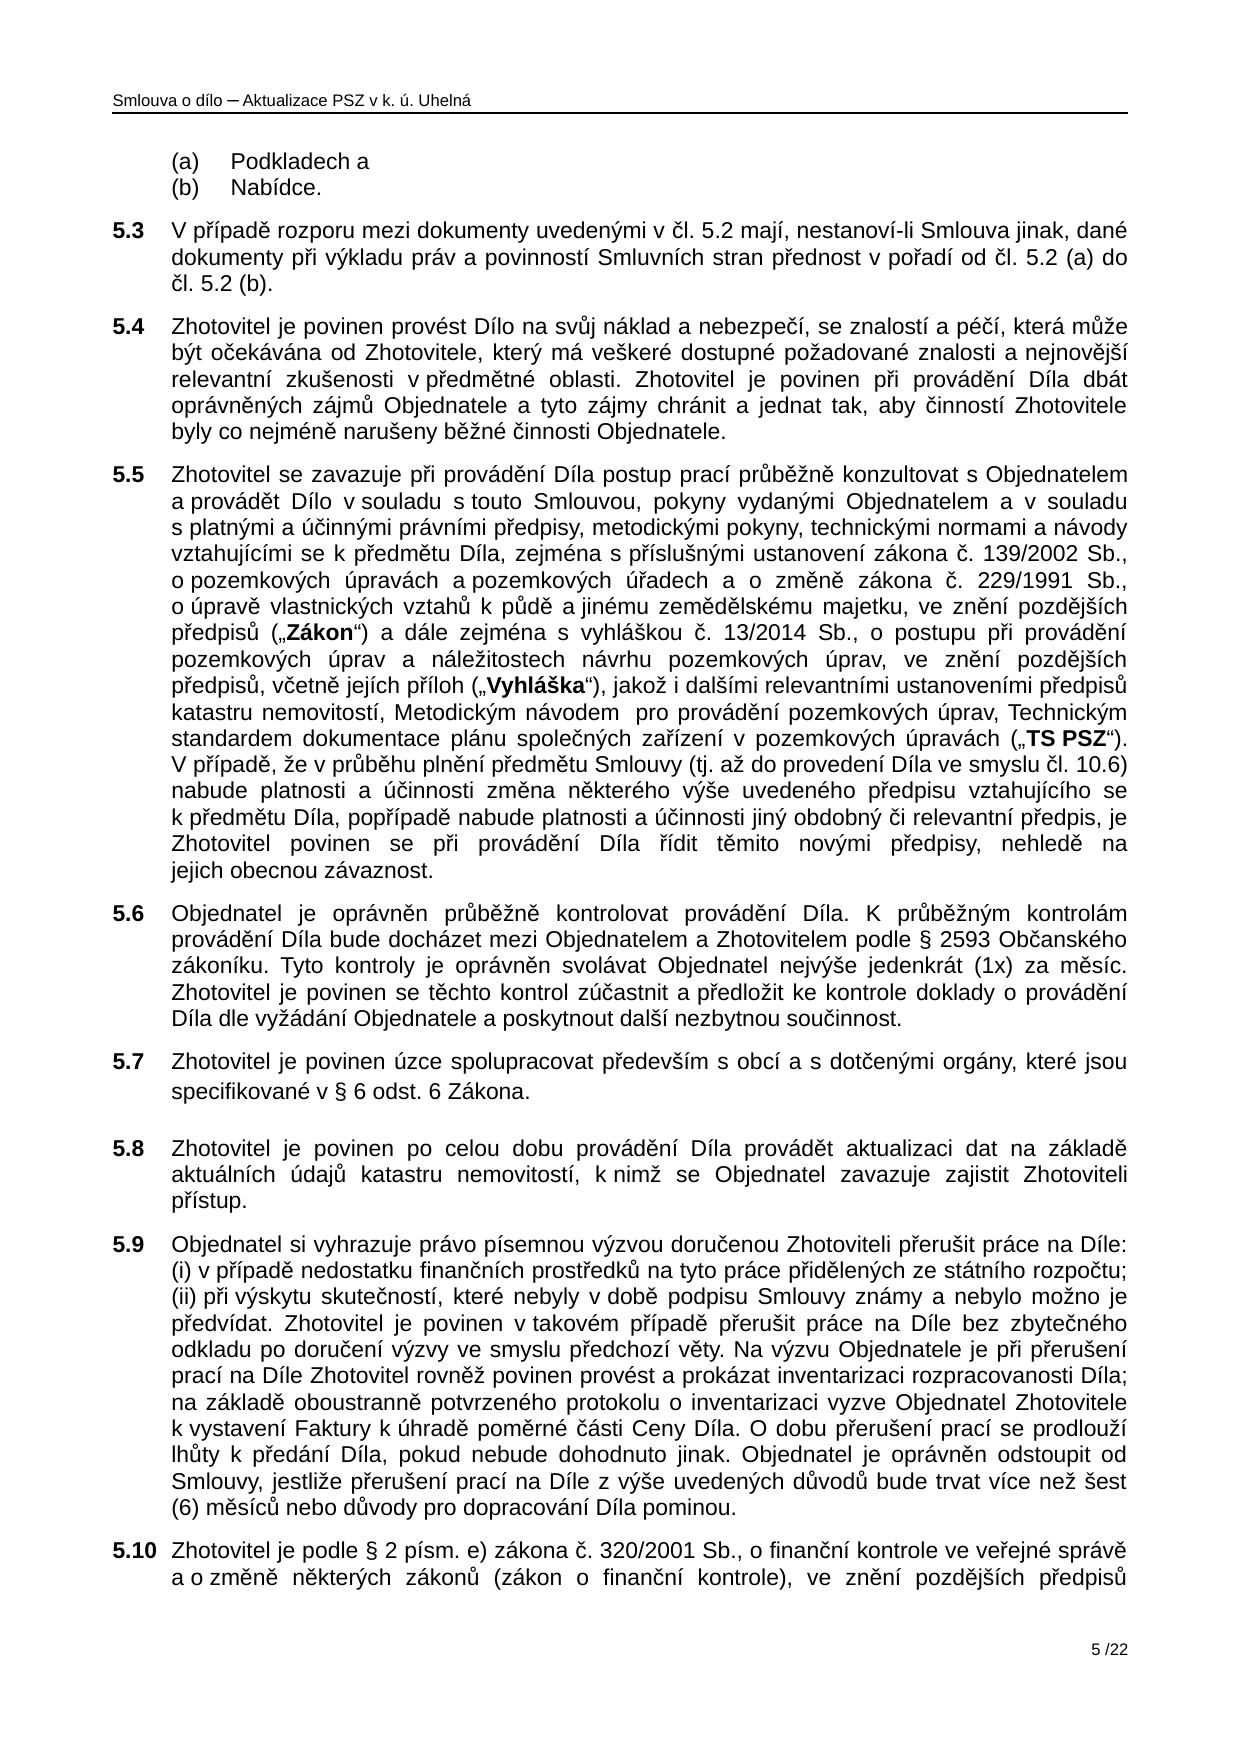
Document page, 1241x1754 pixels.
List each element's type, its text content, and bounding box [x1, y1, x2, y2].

text Zhotovitel je povinen po celou dobu provádění Díla provádět aktualizaci dat na základě aktuálních údajů katastru nemovitostí, k nimž se Objednatel zavazuje zajistit Zhotoviteli přístup. [112, 1135, 1128, 1214]
list Nabídce. [171, 174, 1128, 200]
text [112, 1537, 1128, 1590]
text Zhotovitel se zavazuje při provádění Díla postup prací průběžně konzultovat s Objednatelem a provádět Dílo v souladu s touto Smlouvou, pokyny vydanými Objednatelem a v souladu s platnými a účinnými právními předpisy, metodickými pokyny, technickými normami a návody vztahujícími se k předmětu Díla, zejména s příslušnými ustanovení zákona č. 139/2002 Sb., o pozemkových úpravách a pozemkových úřadech a o změně zákona č. 229/1991 Sb., o úpravě vlastnických vztahů k půdě a jinému zemědělskému majetku, ve znění pozdějších předpisů („Zákon“) a dále zejména s vyhláškou č. 13/2014 Sb., o postupu při provádění pozemkových úprav a náležitostech návrhu pozemkových úprav, ve znění pozdějších předpisů, včetně jejích příloh („Vyhláška“), jakož i dalšími relevantními ustanoveními předpisů katastru nemovitostí, Metodickým návodem pro provádění pozemkových úprav, Technickým standardem dokumentace plánu společných zařízení v pozemkových úpravách („TS PSZ“). V případě, že v průběhu plnění předmětu Smlouvy (tj. až do provedení Díla ve smyslu čl. 10.6) nabude platnosti a účinnosti změna některého výše uvedeného předpisu vztahujícího se k předmětu Díla, popřípadě nabude platnosti a účinnosti jiný obdobný či relevantní předpis, je Zhotovitel povinen se při provádění Díla řídit těmito novými předpisy, nehledě na jejich obecnou závaznost. [112, 461, 1128, 883]
text Zhotovitel je povinen úzce spolupracovat především s obcí a s dotčenými orgány, které jsou specifikované v § 6 odst. 6 Zákona. [112, 1048, 1128, 1104]
text Zhotovitel je povinen provést Dílo na svůj náklad a nebezpečí, se znalostí a péčí, která může být očekávána od Zhotovitele, který má veškeré dostupné požadované znalosti a nejnovější relevantní zkušenosti v předmětné oblasti. Zhotovitel je povinen při provádění Díla dbát oprávněných zájmů Objednatele a tyto zájmy chránit a jednat tak, aby činností Zhotovitele byly co nejméně narušeny běžné činnosti Objednatele. [112, 313, 1128, 444]
list Podkladech a [171, 148, 1128, 174]
text Objednatel si vyhrazuje právo písemnou výzvou doručenou Zhotoviteli přerušit práce na Díle: (i) v případě nedostatku finančních prostředků na tyto práce přidělených ze státního rozpočtu; (ii) při výskytu skutečností, které nebyly v době podpisu Smlouvy známy a nebylo možno je předvídat. Zhotovitel je povinen v takovém případě přerušit práce na Díle bez zbytečného odkladu po doručení výzvy ve smyslu předchozí věty. Na výzvu Objednatele je při přerušení prací na Díle Zhotovitel rovněž povinen provést a prokázat inventarizaci rozpracovanosti Díla; na základě oboustranně potvrzeného protokolu o inventarizaci vyzve Objednatel Zhotovitele k vystavení Faktury k úhradě poměrné části Ceny Díla. O dobu přerušení prací se prodlouží lhůty k předání Díla, pokud nebude dohodnuto jinak. Objednatel je oprávněn odstoupit od Smlouvy, jestliže přerušení prací na Díle z výše uvedených důvodů bude trvat více než šest (6) měsíců nebo důvody pro dopracování Díla pominou. [112, 1231, 1128, 1520]
text V případě rozporu mezi dokumenty uvedenými v čl. 5.2 mají, nestanoví-li Smlouva jinak, dané dokumenty při výkladu práv a povinností Smluvních stran přednost v pořadí od čl. 5.2 (a) do čl. 5.2 (b). [112, 217, 1128, 296]
text Objednatel je oprávněn průběžně kontrolovat provádění Díla. K průběžným kontrolám provádění Díla bude docházet mezi Objednatelem a Zhotovitelem podle § 2593 Občanského zákoníku. Tyto kontroly je oprávněn svolávat Objednatel nejvýše jedenkrát (1x) za měsíc. Zhotovitel je povinen se těchto kontrol zúčastnit a předložit ke kontrole doklady o provádění Díla dle vyžádání Objednatele a poskytnout další nezbytnou součinnost. [112, 899, 1128, 1031]
